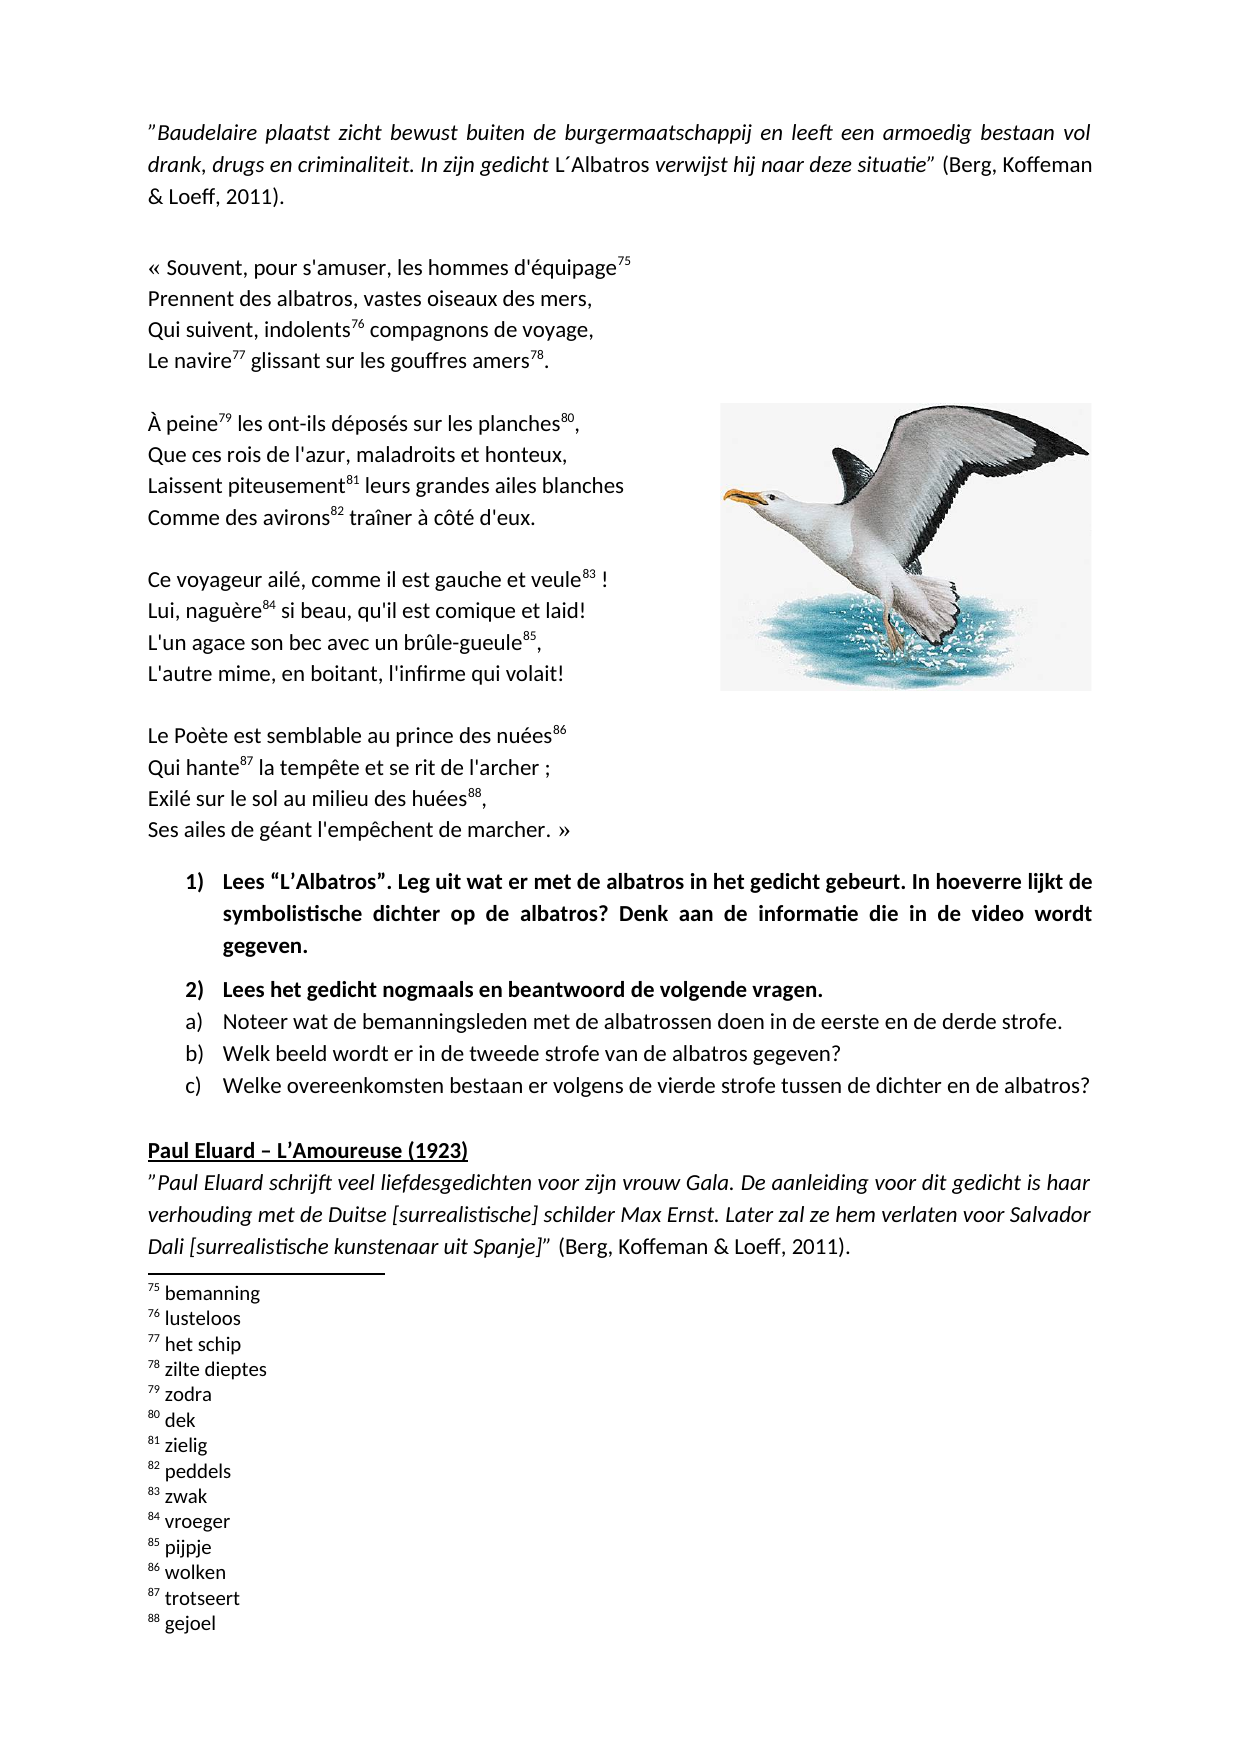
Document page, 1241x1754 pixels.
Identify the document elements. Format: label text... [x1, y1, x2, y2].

picture [720, 403, 1092, 691]
list Lees “L’Albatros”. Leg uit wat er met de albatros in het gedicht gebeurt. In hoeverre lijkt de symbolistische dichter op de albatros? Denk aan de informatie die in de video wordt gegeven. [185, 867, 1092, 959]
list Welke overeenkomsten bestaan er volgens de vierde strofe tussen de dichter en de albatros? [185, 1072, 1092, 1099]
text ”Baudelaire plaatst zicht bewust buiten de burgermaatschappij en leeft een armoedig bestaan vol drank, drugs en criminaliteit. In zijn gedicht L´Albatros verwijst hij naar deze situatie” (Berg, Koffeman & Loeff, 2011). [148, 118, 1092, 211]
text ”Paul Eluard schrijft veel liefdesgedichten voor zijn vrouw Gala. De aanleiding voor dit gedicht is haar verhouding met de Duitse [surrealistische] schilder Max Ernst. Later zal ze hem verlaten voor Salvador Dali [surrealistische kunstenaar uit Spanje]” (Berg, Koffeman & Loeff, 2011). [148, 1168, 1092, 1261]
text À peine les ont-ils déposés sur les planches, Que ces rois de l'azur, maladroits et honteux, Laissent piteusement leurs grandes ailes blanches Comme des avirons traîner à côté d'eux. [148, 406, 720, 531]
text « Souvent, pour s'amuser, les hommes d'équipage Prennent des albatros, vastes oiseaux des mers, Qui suivent, indolents compagnons de voyage, Le navire glissant sur les gouffres amers. [148, 250, 1092, 375]
list Welk beeld wordt er in de tweede strofe van de albatros gegeven? [185, 1039, 1092, 1067]
text Ce voyageur ailé, comme il est gauche et veule ! Lui, naguère si beau, qu'il est comique et laid! L'un agace son bec avec un brûle-gueule, L'autre mime, en boitant, l'infirme qui volait! [148, 562, 720, 687]
text Paul Eluard – L’Amoureuse (1923) [148, 1136, 1092, 1164]
list Noteer wat de bemanningsleden met de albatrossen doen in de eerste en de derde strofe. [185, 1007, 1092, 1035]
list Lees het gedicht nogmaals en beantwoord de volgende vragen. [185, 975, 1092, 1003]
text Le Poète est semblable au prince des nuées Qui hante la tempête et se rit de l'archer ; Exilé sur le sol au milieu des huées, Ses ailes de géant l'empêchent de marcher. » [148, 718, 1092, 843]
